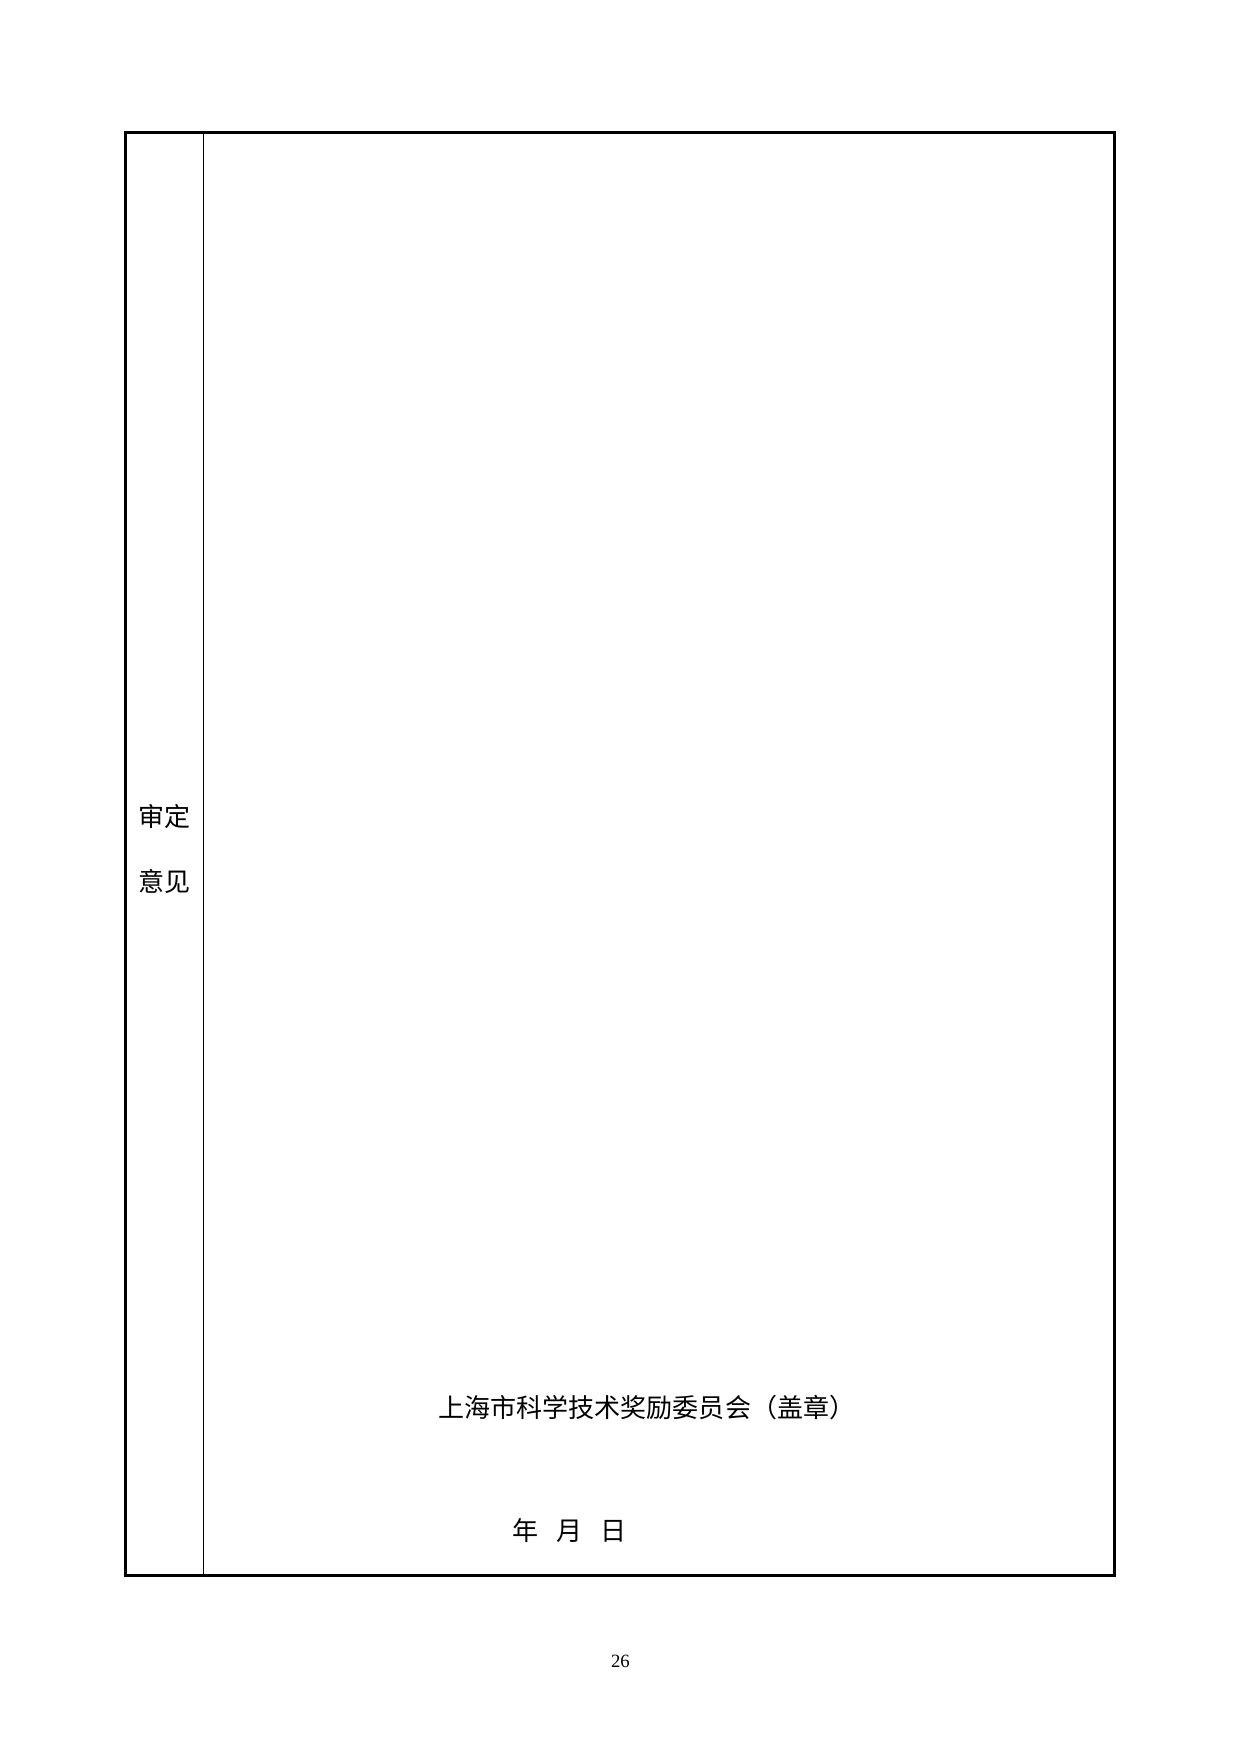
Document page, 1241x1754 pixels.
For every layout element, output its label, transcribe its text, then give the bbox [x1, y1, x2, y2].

table_header 上海市科学技术奖励委员会（盖章） 年 月 日 [204, 134, 1113, 1574]
table_header 审定意见 [127, 134, 203, 1574]
